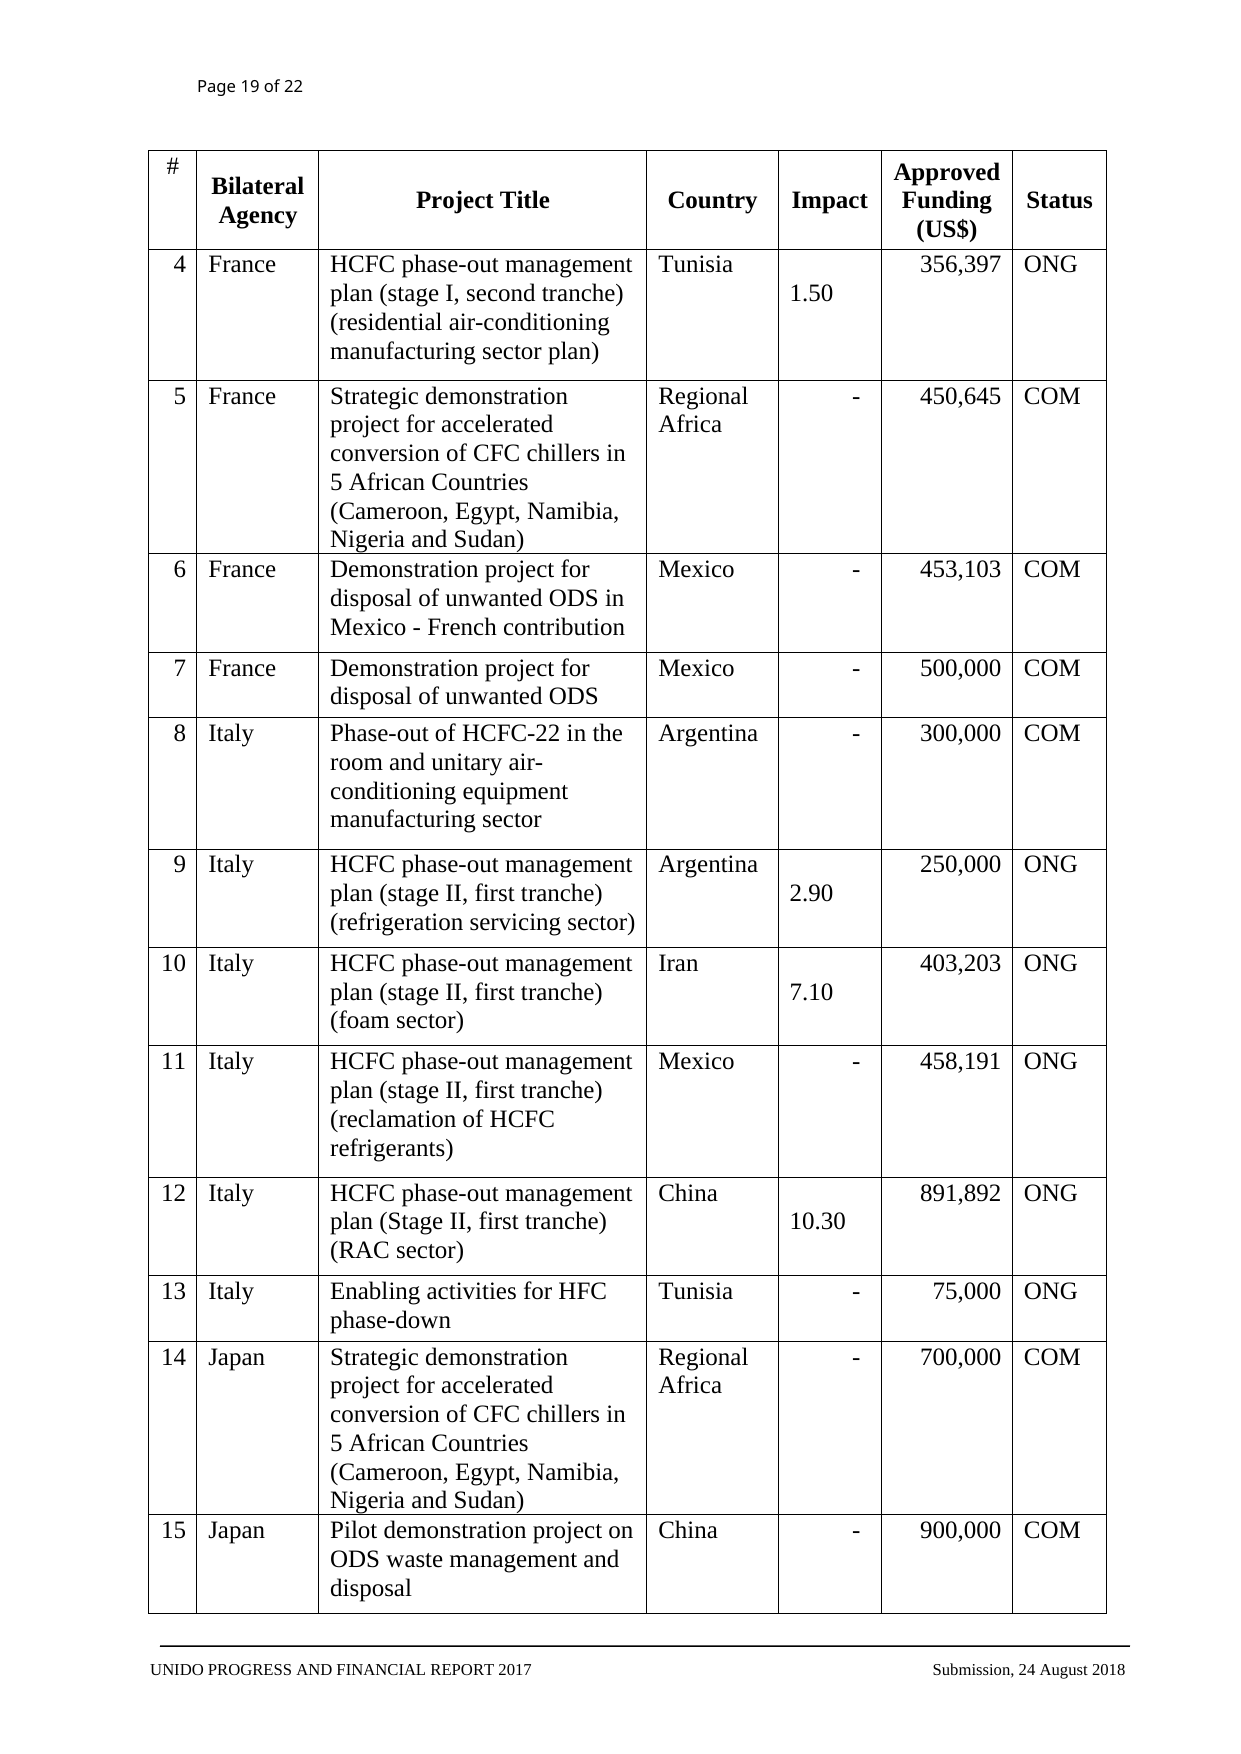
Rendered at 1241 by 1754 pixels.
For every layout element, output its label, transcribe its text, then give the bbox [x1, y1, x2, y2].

table_cell China [647, 1515, 778, 1613]
table_cell 7.10 [779, 948, 881, 1045]
table_cell Strategic demonstration project for accelerated conversion of CFC chillers in 5 African Countries (Cameroon, Egypt, Namibia, Nigeria and Sudan) [319, 381, 646, 553]
table_cell COM [1013, 1342, 1106, 1514]
table_cell 11 [149, 1046, 196, 1177]
table_cell - [779, 1342, 881, 1514]
table_cell Tunisia [647, 1276, 778, 1341]
table_header Impact [779, 151, 881, 248]
table_cell 458,191 [882, 1046, 1012, 1177]
table_cell 300,000 [882, 718, 1012, 848]
table_cell Italy [197, 850, 318, 947]
table_cell 900,000 [882, 1515, 1012, 1613]
table_cell Tunisia [647, 250, 778, 380]
table_cell 8 [149, 718, 196, 848]
table_cell Italy [197, 1178, 318, 1275]
table_cell Argentina [647, 718, 778, 848]
table_header Status [1013, 151, 1106, 248]
table_cell Mexico [647, 554, 778, 652]
table_cell 356,397 [882, 250, 1012, 380]
table_cell - [779, 381, 881, 553]
table_cell ONG [1013, 850, 1106, 947]
table_cell Argentina [647, 850, 778, 947]
table_cell HCFC phase-out management plan (Stage II, first tranche)(RAC sector) [319, 1178, 646, 1275]
table_cell Japan [197, 1342, 318, 1514]
table_cell ONG [1013, 1178, 1106, 1275]
table_cell 4 [149, 250, 196, 380]
table_cell COM [1013, 653, 1106, 717]
table_cell COM [1013, 1515, 1106, 1613]
table_header Project Title [319, 151, 646, 248]
table_cell Italy [197, 948, 318, 1045]
table_cell 10 [149, 948, 196, 1045]
table_cell 250,000 [882, 850, 1012, 947]
table_cell 1.50 [779, 250, 881, 380]
table_cell 14 [149, 1342, 196, 1514]
table_cell 7 [149, 653, 196, 717]
table_cell Pilot demonstration project on ODS waste management and disposal [319, 1515, 646, 1613]
table_cell ONG [1013, 1276, 1106, 1341]
table_cell COM [1013, 718, 1106, 848]
table_cell HCFC phase-out management plan (stage II, first tranche) (reclamation of HCFC refrigerants) [319, 1046, 646, 1177]
table_cell - [779, 554, 881, 652]
table_cell 2.90 [779, 850, 881, 947]
table_cell France [197, 381, 318, 553]
table_cell Italy [197, 1276, 318, 1341]
table_cell 5 [149, 381, 196, 553]
table_cell COM [1013, 381, 1106, 553]
table_cell Demonstration project for disposal of unwanted ODS in Mexico - French contribution [319, 554, 646, 652]
table_cell Japan [197, 1515, 318, 1613]
table_cell 700,000 [882, 1342, 1012, 1514]
table_cell - [779, 718, 881, 848]
table_header Approved Funding (US$) [882, 151, 1012, 248]
table_cell - [779, 1515, 881, 1613]
table_cell China [647, 1178, 778, 1275]
table_cell 6 [149, 554, 196, 652]
table_cell - [779, 1276, 881, 1341]
table_cell Enabling activities for HFC phase-down [319, 1276, 646, 1341]
table_header Bilateral Agency [197, 151, 318, 248]
table_cell Mexico [647, 653, 778, 717]
table_cell Phase-out of HCFC-22 in the room and unitary air-conditioning equipment manufacturing sector [319, 718, 646, 848]
table_cell Italy [197, 1046, 318, 1177]
table_cell - [779, 653, 881, 717]
table_cell Regional Africa [647, 1342, 778, 1514]
table_cell France [197, 554, 318, 652]
table_cell - [779, 1046, 881, 1177]
table_cell Mexico [647, 1046, 778, 1177]
table_cell 12 [149, 1178, 196, 1275]
table_cell 891,892 [882, 1178, 1012, 1275]
table_cell Demonstration project for disposal of unwanted ODS [319, 653, 646, 717]
table_cell COM [1013, 554, 1106, 652]
table_cell HCFC phase-out management plan (stage I, second tranche) (residential air-conditioning manufacturing sector plan) [319, 250, 646, 380]
table_cell 453,103 [882, 554, 1012, 652]
table_cell HCFC phase-out management plan (stage II, first tranche) (foam sector) [319, 948, 646, 1045]
table_cell 450,645 [882, 381, 1012, 553]
table_cell 403,203 [882, 948, 1012, 1045]
table_cell ONG [1013, 1046, 1106, 1177]
table_header Country [647, 151, 778, 248]
table_cell 75,000 [882, 1276, 1012, 1341]
table_cell France [197, 250, 318, 380]
table_cell ONG [1013, 948, 1106, 1045]
table_cell Strategic demonstration project for accelerated conversion of CFC chillers in 5 African Countries (Cameroon, Egypt, Namibia, Nigeria and Sudan) [319, 1342, 646, 1514]
table_cell ONG [1013, 250, 1106, 380]
table_cell 9 [149, 850, 196, 947]
table_header # [149, 151, 196, 248]
table_cell Regional Africa [647, 381, 778, 553]
table_cell 500,000 [882, 653, 1012, 717]
table_cell 15 [149, 1515, 196, 1613]
table_cell 10.30 [779, 1178, 881, 1275]
table_cell 13 [149, 1276, 196, 1341]
table_cell Iran [647, 948, 778, 1045]
table_cell Italy [197, 718, 318, 848]
table_cell France [197, 653, 318, 717]
table_cell HCFC phase-out management plan (stage II, first tranche) (refrigeration servicing sector) [319, 850, 646, 947]
